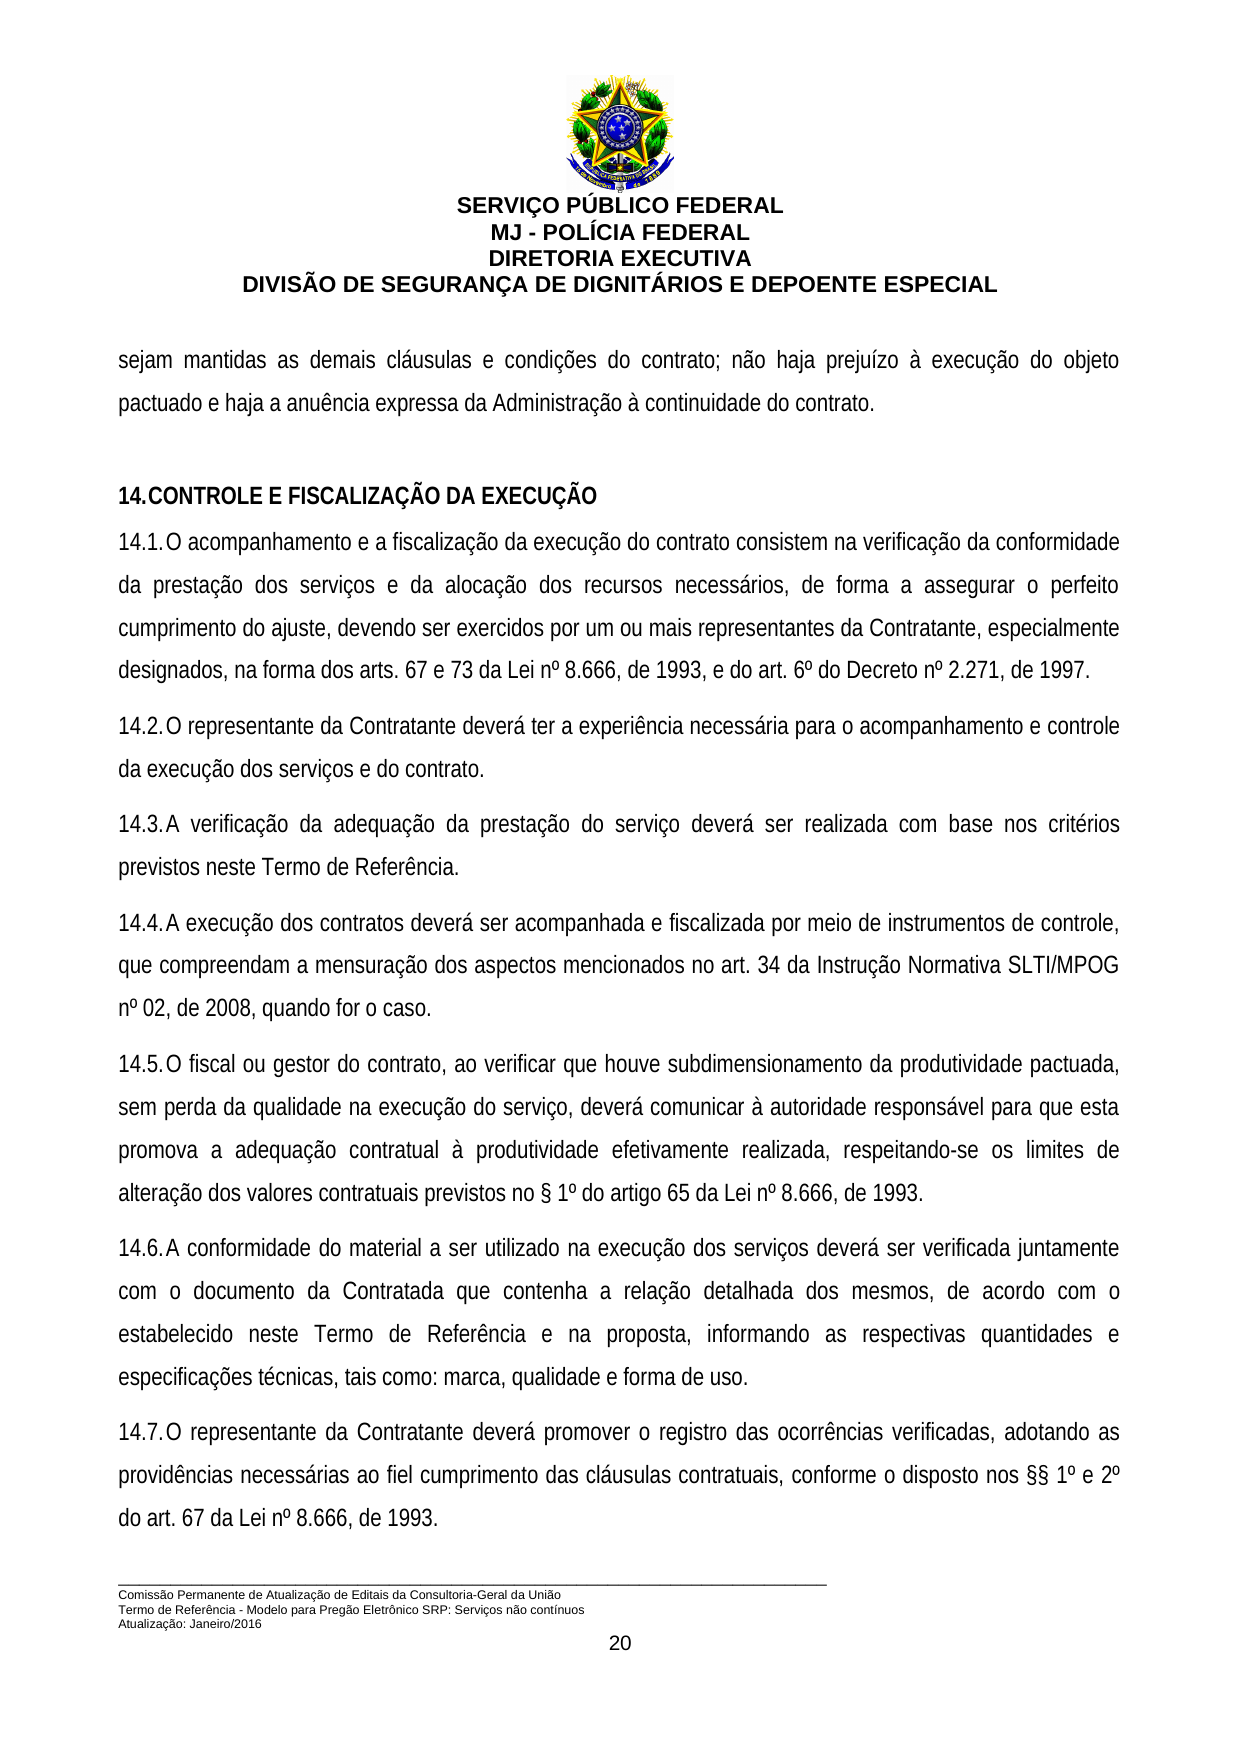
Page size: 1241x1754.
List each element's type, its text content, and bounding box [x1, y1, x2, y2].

list O representante da Contratante deverá promover o registro das ocorrências verificadas, adotando as providências necessárias ao fiel cumprimento das cláusulas contratuais, conforme o disposto nos §§ 1º e 2º do art. 67 da Lei nº 8.666, de 1993. [118, 1417, 1122, 1532]
list O acompanhamento e a fiscalização da execução do contrato consistem na verificação da conformidade da prestação dos serviços e da alocação dos recursos necessários, de forma a assegurar o perfeito cumprimento do ajuste, devendo ser exercidos por um ou mais representantes da Contratante, especialmente designados, na forma dos arts. 67 e 73 da Lei nº 8.666, de 1993, e do art. 6º do Decreto nº 2.271, de 1997. [118, 527, 1122, 684]
list A verificação da adequação da prestação do serviço deverá ser realizada com base nos critérios previstos neste Termo de Referência. [118, 809, 1122, 881]
text CONTROLE E FISCALIZAÇÃO DA EXECUÇÃO [118, 481, 1122, 510]
list O representante da Contratante deverá ter a experiência necessária para o acompanhamento e controle da execução dos serviços e do contrato. [118, 711, 1122, 782]
picture [566, 75, 674, 193]
list O fiscal ou gestor do contrato, ao verificar que houve subdimensionamento da produtividade pactuada, sem perda da qualidade na execução do serviço, deverá comunicar à autoridade responsável para que esta promova a adequação contratual à produtividade efetivamente realizada, respeitando-se os limites de alteração dos valores contratuais previstos no § 1º do artigo 65 da Lei nº 8.666, de 1993. [118, 1049, 1122, 1206]
list A execução dos contratos deverá ser acompanhada e fiscalizada por meio de instrumentos de controle, que compreendam a mensuração dos aspectos mencionados no art. 34 da Instrução Normativa SLTI/MPOG nº 02, de 2008, quando for o caso. [118, 908, 1122, 1022]
list A conformidade do material a ser utilizado na execução dos serviços deverá ser verificada juntamente com o documento da Contratada que contenha a relação detalhada dos mesmos, de acordo com o estabelecido neste Termo de Referência e na proposta, informando as respectivas quantidades e especificações técnicas, tais como: marca, qualidade e forma de uso. [118, 1233, 1122, 1390]
